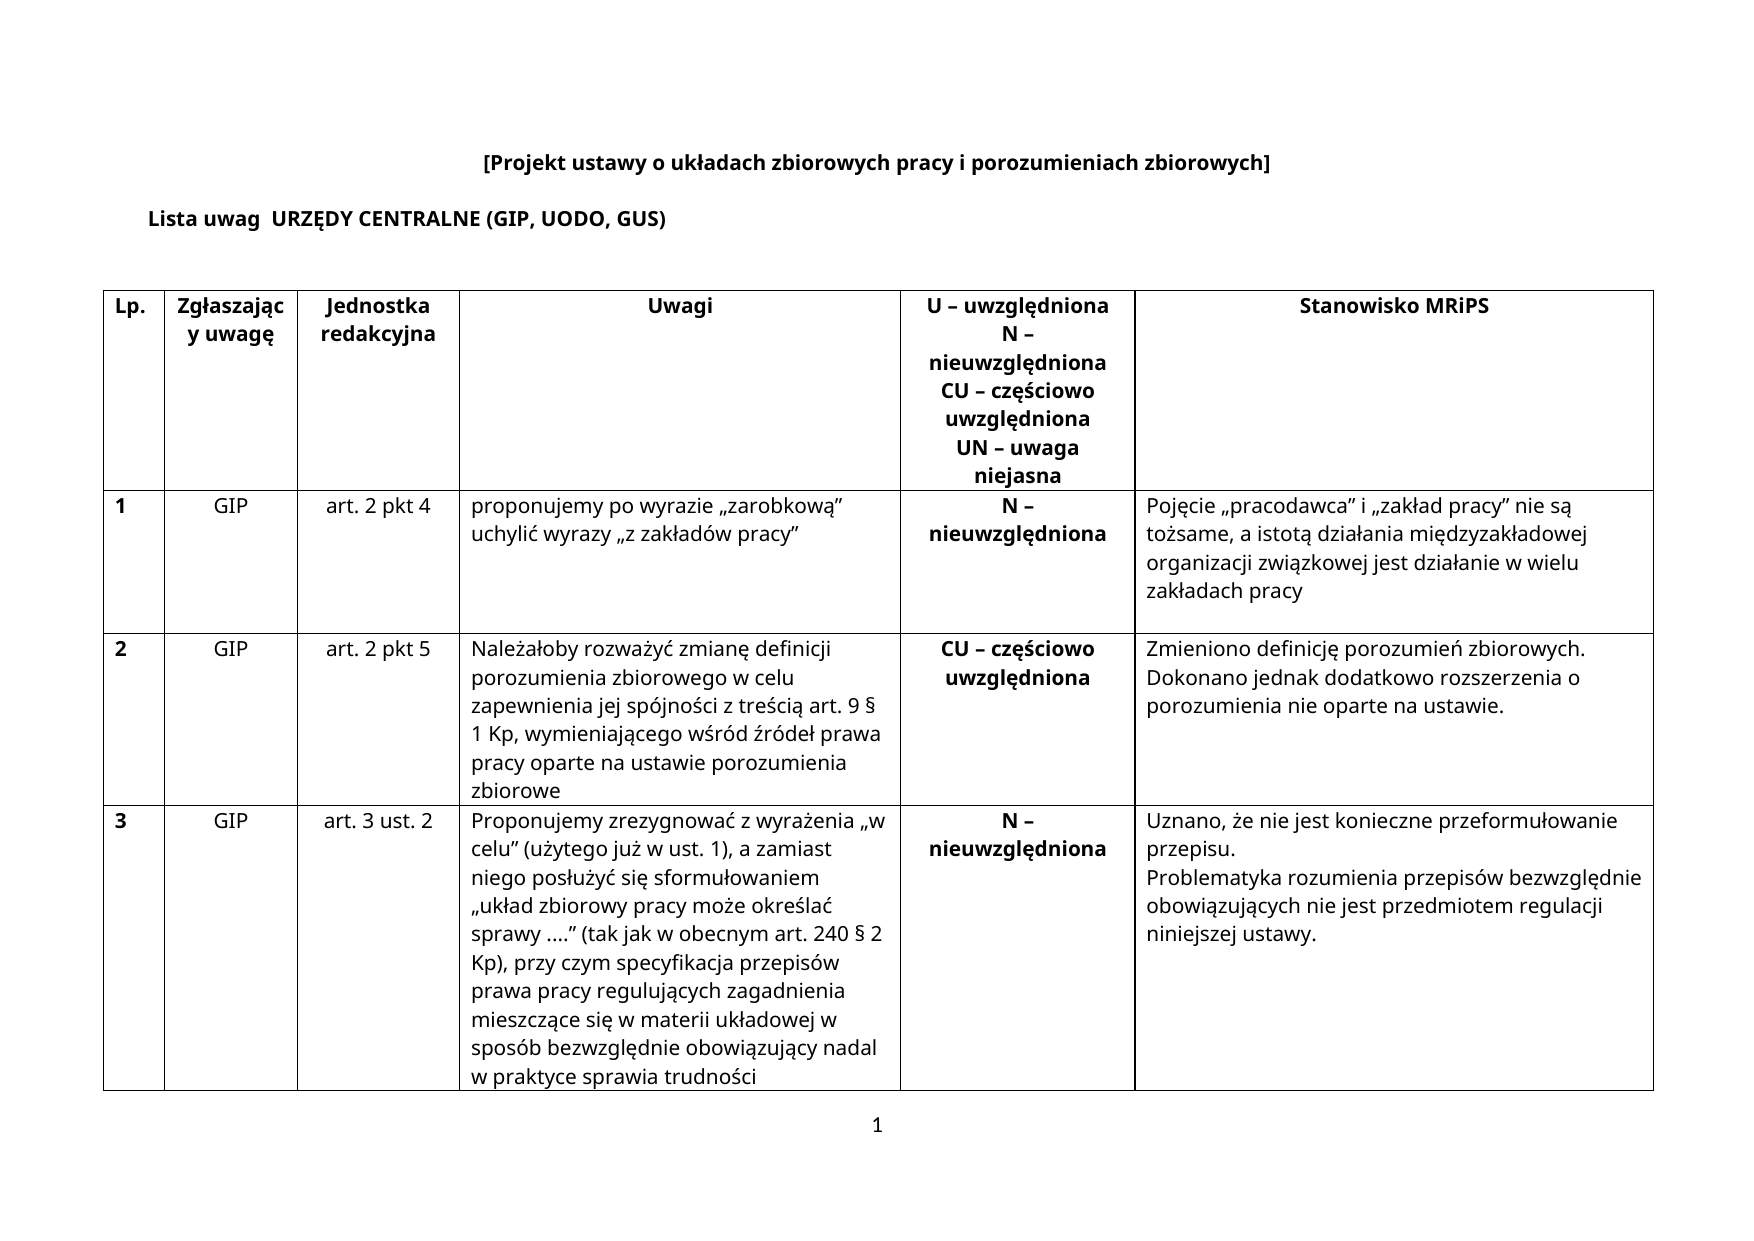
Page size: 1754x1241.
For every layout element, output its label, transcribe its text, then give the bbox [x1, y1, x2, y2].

table_cell GIP [165, 491, 297, 633]
table_cell proponujemy po wyrazie „zarobkową” uchylić wyrazy „z zakładów pracy” [460, 491, 900, 633]
table_cell Zmieniono definicję porozumień zbiorowych. Dokonano jednak dodatkowo rozszerzenia o porozumienia nie oparte na ustawie. [1136, 634, 1653, 805]
table_cell art. 3 ust. 2 [298, 806, 459, 1090]
table_cell CU – częściowo uwzględniona [901, 634, 1134, 805]
table_header Uwagi [460, 291, 900, 490]
table_cell Należałoby rozważyć zmianę definicji porozumienia zbiorowego w celu zapewnienia jej spójności z treścią art. 9 § 1 Kp, wymieniającego wśród źródeł prawa pracy oparte na ustawie porozumienia zbiorowe [460, 634, 900, 805]
table_header Zgłaszający uwagę [165, 291, 297, 490]
table_cell 1 [104, 491, 164, 633]
table_header Jednostka redakcyjna [298, 291, 459, 490]
table_cell Pojęcie „pracodawca” i „zakład pracy” nie są tożsame, a istotą działania międzyzakładowej organizacji związkowej jest działanie w wielu zakładach pracy [1136, 491, 1653, 633]
table_cell GIP [165, 806, 297, 1090]
text Lista uwag URZĘDY CENTRALNE (GIP, UODO, GUS) [148, 204, 1606, 233]
table_header Lp. [104, 291, 164, 490]
table_cell 3 [104, 806, 164, 1090]
table_cell N – nieuwzględniona [901, 806, 1134, 1090]
table_cell Uznano, że nie jest konieczne przeformułowanie przepisu. Problematyka rozumienia przepisów bezwzględnie obowiązujących nie jest przedmiotem regulacji niniejszej ustawy. [1136, 806, 1653, 1090]
table_header U – uwzględniona N – nieuwzględniona CU – częściowo uwzględniona UN – uwaga niejasna [901, 291, 1134, 490]
table_cell art. 2 pkt 4 [298, 491, 459, 633]
table_cell art. 2 pkt 5 [298, 634, 459, 805]
table_header Stanowisko MRiPS [1136, 291, 1653, 490]
table_cell Proponujemy zrezygnować z wyrażenia „w celu” (użytego już w ust. 1), a zamiast niego posłużyć się sformułowaniem „układ zbiorowy pracy może określać sprawy ....” (tak jak w obecnym art. 240 § 2 Kp), przy czym specyfikacja przepisów prawa pracy regulujących zagadnienia mieszczące się w materii układowej w sposób bezwzględnie obowiązujący nadal w praktyce sprawia trudności [460, 806, 900, 1090]
table_cell GIP [165, 634, 297, 805]
text [Projekt ustawy o układach zbiorowych pracy i porozumieniach zbiorowych] [148, 148, 1606, 176]
table_cell N – nieuwzględniona [901, 491, 1134, 633]
table_cell 2 [104, 634, 164, 805]
